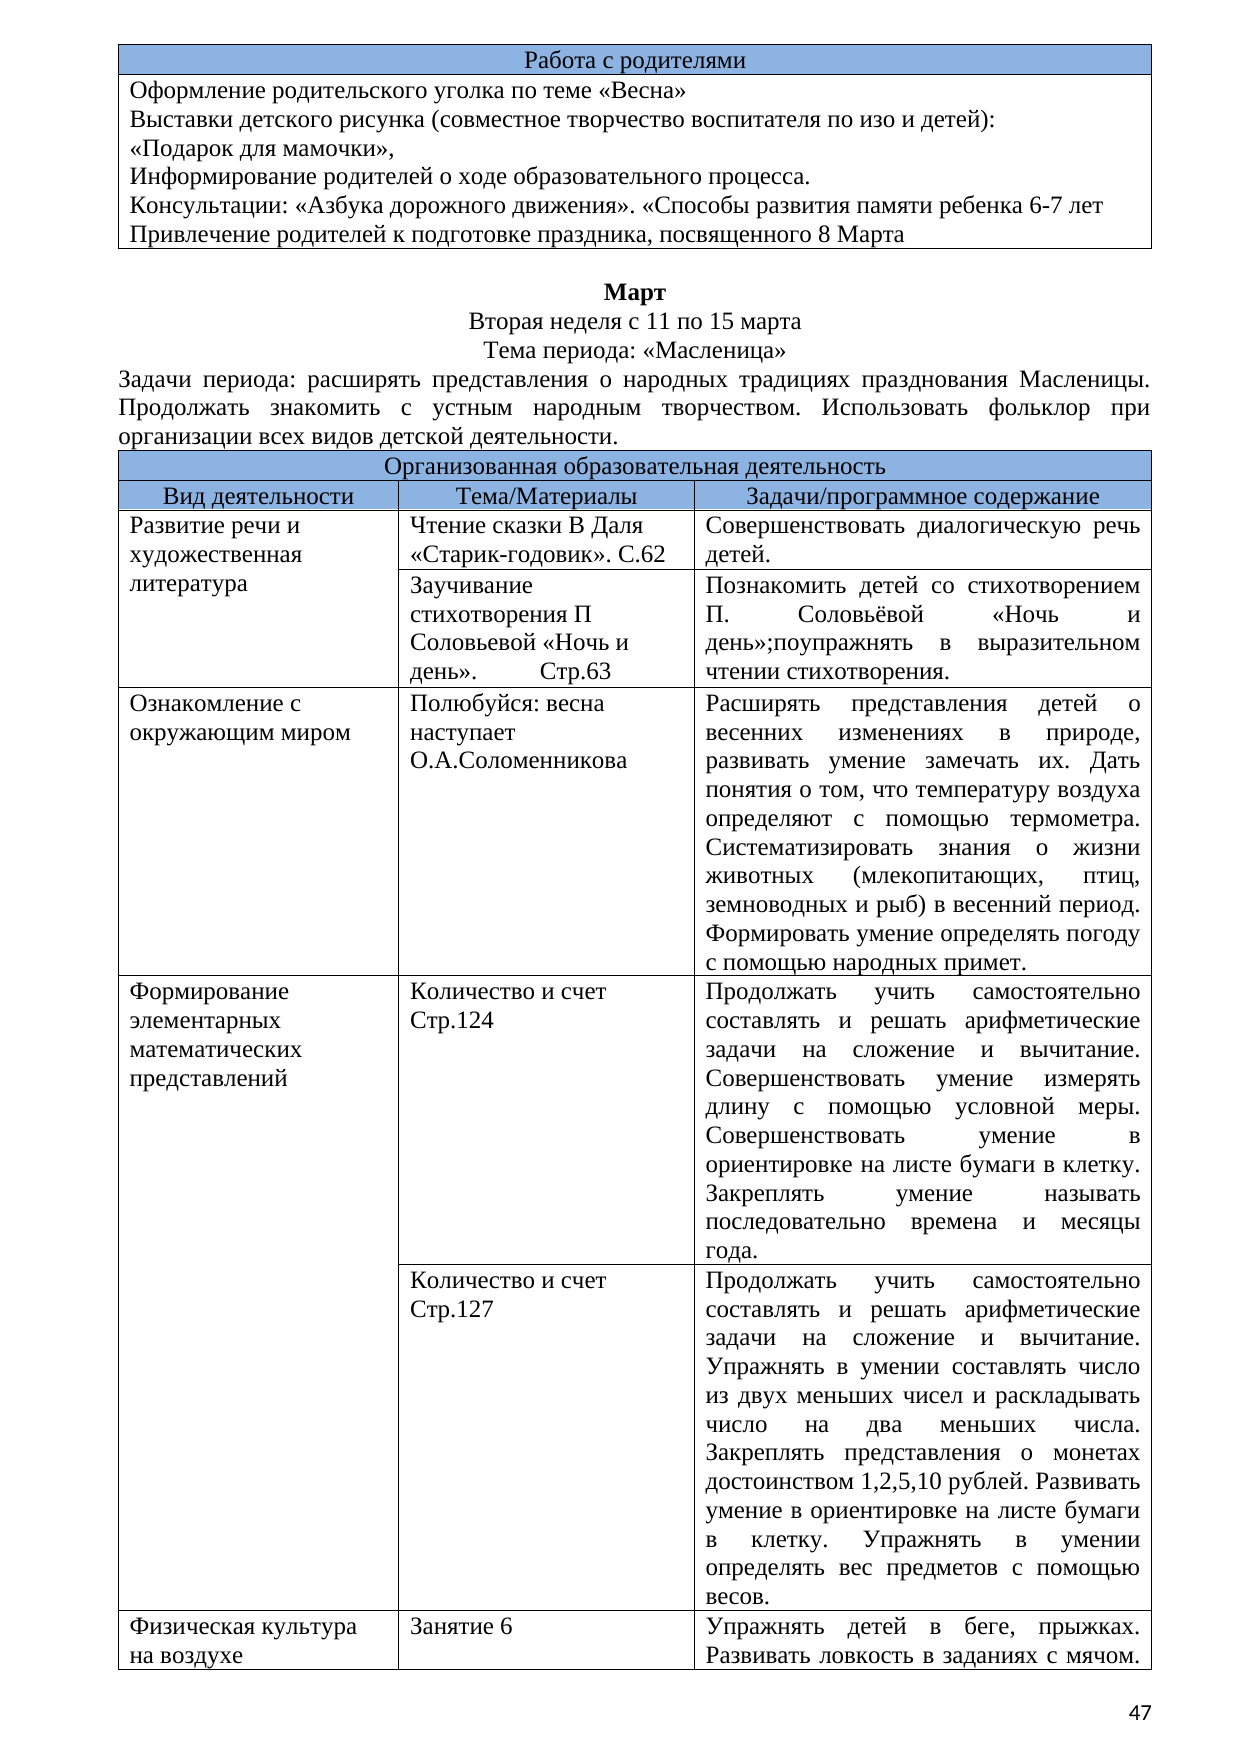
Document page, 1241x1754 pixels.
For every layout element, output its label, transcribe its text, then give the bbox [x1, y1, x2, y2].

table_cell Расширять представления детей о весенних изменениях в природе, развивать умение замечать их. Дать понятия о том, что температуру воздуха определяют с помощью термометра. Систематизировать знания о жизни животных (млекопитающих, птиц, земноводных и рыб) в весенний период. Формировать умение определять погоду с помощью народных примет. [695, 688, 1151, 975]
table_cell Заучивание стихотворения П Соловьевой «Ночь и день». Стр.63 [399, 570, 694, 687]
table_cell Продолжать учить самостоятельно составлять и решать арифметические задачи на сложение и вычитание. Совершенствовать умение измерять длину с помощью условной меры. Совершенствовать умение в ориентировке на листе бумаги в клетку. Закреплять умение называть последовательно времена и месяцы года. [695, 976, 1151, 1264]
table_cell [695, 1611, 1151, 1668]
table_cell Вид деятельности [119, 481, 398, 509]
table_cell Оформление родительского уголка по теме «Весна» Выставки детского рисунка (совместное творчество воспитателя по изо и детей): «Подарок для мамочки», Информирование родителей о ходе образовательного процесса. Консультации: «Азбука дорожного движения». «Способы развития памяти ребенка 6-7 лет Привлечение родителей к подготовке праздника, посвященного 8 Марта [119, 75, 1151, 248]
table_cell Количество и счет Стр.127 [399, 1265, 694, 1610]
table_cell Занятие 6 [399, 1611, 694, 1668]
table_cell Количество и счет Стр.124 [399, 976, 694, 1264]
table_cell Развитие речи и художественная литература [119, 511, 398, 687]
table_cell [119, 1611, 398, 1668]
table_cell Чтение сказки В Даля «Старик-годовик». С.62 [399, 511, 694, 569]
table_cell Продолжать учить самостоятельно составлять и решать арифметические задачи на сложение и вычитание. Упражнять в умении составлять число из двух меньших чисел и раскладывать число на два меньших числа. Закреплять представления о монетах достоинством 1,2,5,10 рублей. Развивать умение в ориентировке на листе бумаги в клетку. Упражнять в умении определять вес предметов с помощью весов. [695, 1265, 1151, 1610]
text Тема периода: «Масленица» [118, 335, 1152, 364]
text Вторая неделя с 11 по 15 марта [118, 306, 1152, 335]
table_cell Формирование элементарных математических представлений [119, 976, 398, 1610]
table_cell Задачи/программное содержание [695, 481, 1151, 509]
table_header Организованная образовательная деятельность [119, 451, 1151, 480]
text Задачи периода: расширять представления о народных традициях празднования Масленицы. Продолжать знакомить с устным народным творчеством. Использовать фольклор при организации всех видов детской деятельности. [118, 364, 1152, 450]
table_cell Ознакомление с окружающим миром [119, 688, 398, 975]
table_cell Познакомить детей со стихотворением П. Соловьёвой «Ночь и день»;поупражнять в выразительном чтении стихотворения. [695, 570, 1151, 687]
table_cell Полюбуйся: весна наступает О.А.Соломенникова [399, 688, 694, 975]
table_cell Совершенствовать диалогическую речь детей. [695, 511, 1151, 569]
table_cell Тема/Материалы [399, 481, 694, 509]
text Март [118, 277, 1152, 306]
table_cell Работа с родителями [119, 45, 1151, 74]
